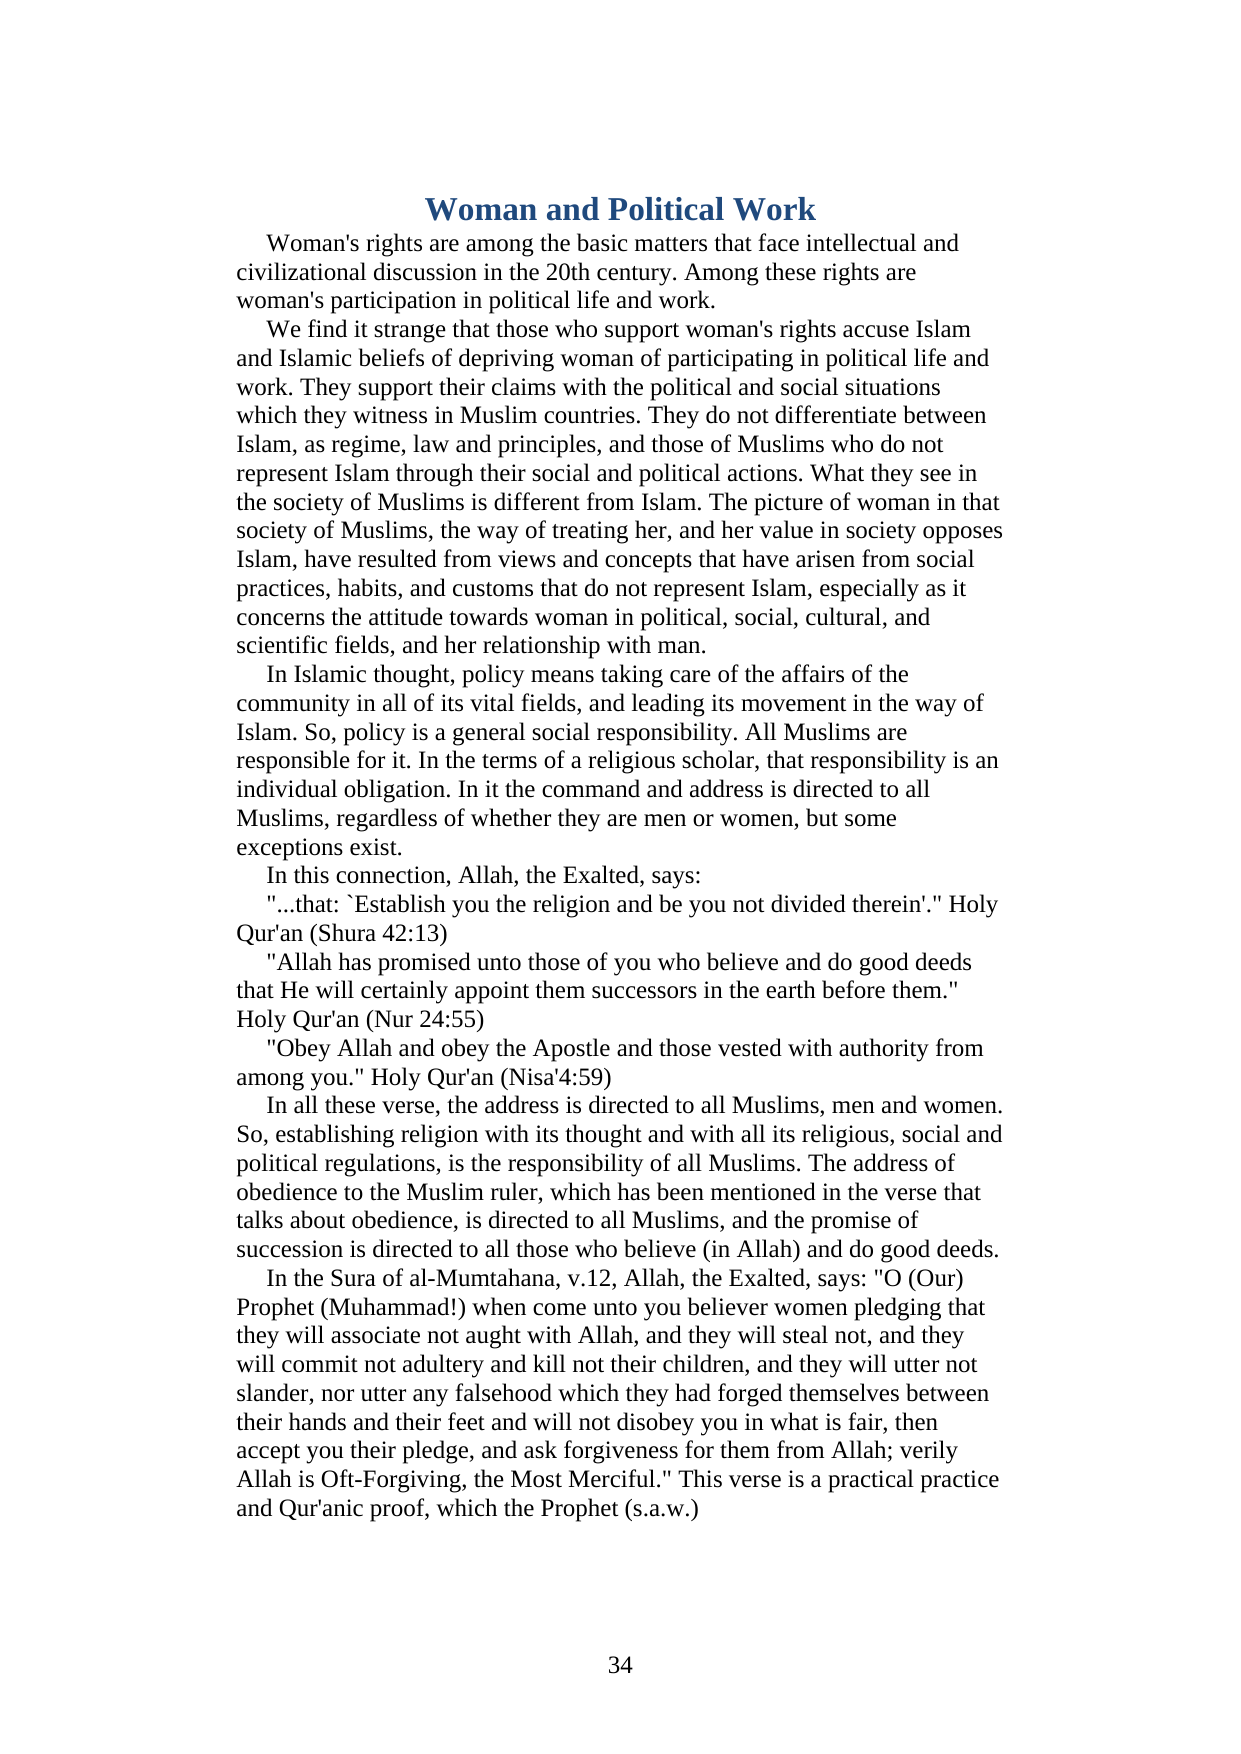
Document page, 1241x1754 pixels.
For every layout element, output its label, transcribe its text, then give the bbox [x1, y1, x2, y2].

text "...that: `Establish you the religion and be you not divided therein'." Holy Qur'an (Shura 42:13) [236, 889, 1004, 947]
text In all these verse, the address is directed to all Muslims, men and women. So, establishing religion with its thought and with all its religious, social and political regulations, is the responsibility of all Muslims. The address of obedience to the Muslim ruler, which has been mentioned in the verse that talks about obedience, is directed to all Muslims, and the promise of succession is directed to all those who believe (in Allah) and do good deeds. [236, 1091, 1004, 1263]
text In Islamic thought, policy means taking care of the affairs of the community in all of its vital fields, and leading its movement in the way of Islam. So, policy is a general social responsibility. All Muslims are responsible for it. In the terms of a religious scholar, that responsibility is an individual obligation. In it the command and address is directed to all Muslims, regardless of whether they are men or women, but some exceptions exist. [236, 659, 1004, 861]
text Woman's rights are among the basic matters that face intellectual and civilizational discussion in the 20th century. Among these rights are woman's participation in political life and work. [236, 228, 1004, 314]
text "Allah has promised unto those of you who believe and do good deeds that He will certainly appoint them successors in the earth before them." Holy Qur'an (Nur 24:55) [236, 947, 1004, 1033]
text "Obey Allah and obey the Apostle and those vested with authority from among you." Holy Qur'an (Nisa'4:59) [236, 1033, 1004, 1091]
subtitle Woman and Political Work [236, 190, 1004, 228]
text We find it strange that those who support woman's rights accuse Islam and Islamic beliefs of depriving woman of participating in political life and work. They support their claims with the political and social situations which they witness in Muslim countries. They do not differentiate between Islam, as regime, law and principles, and those of Muslims who do not represent Islam through their social and political actions. What they see in the society of Muslims is different from Islam. The picture of woman in that society of Muslims, the way of treating her, and her value in society opposes Islam, have resulted from views and concepts that have arisen from social practices, habits, and customs that do not represent Islam, especially as it concerns the attitude towards woman in political, social, cultural, and scientific fields, and her relationship with man. [236, 314, 1004, 659]
text In the Sura of al-Mumtahana, v.12, Allah, the Exalted, says: "O (Our) Prophet (Muhammad!) when come unto you believer women pledging that they will associate not aught with Allah, and they will steal not, and they will commit not adultery and kill not their children, and they will utter not slander, nor utter any falsehood which they had forged themselves between their hands and their feet and will not disobey you in what is fair, then accept you their pledge, and ask forgiveness for them from Allah; verily Allah is Oft-Forgiving, the Most Merciful." This verse is a practical practice and Qur'anic proof, which the Prophet (s.a.w.) [236, 1263, 1004, 1522]
text In this connection, Allah, the Exalted, says: [236, 861, 1004, 889]
